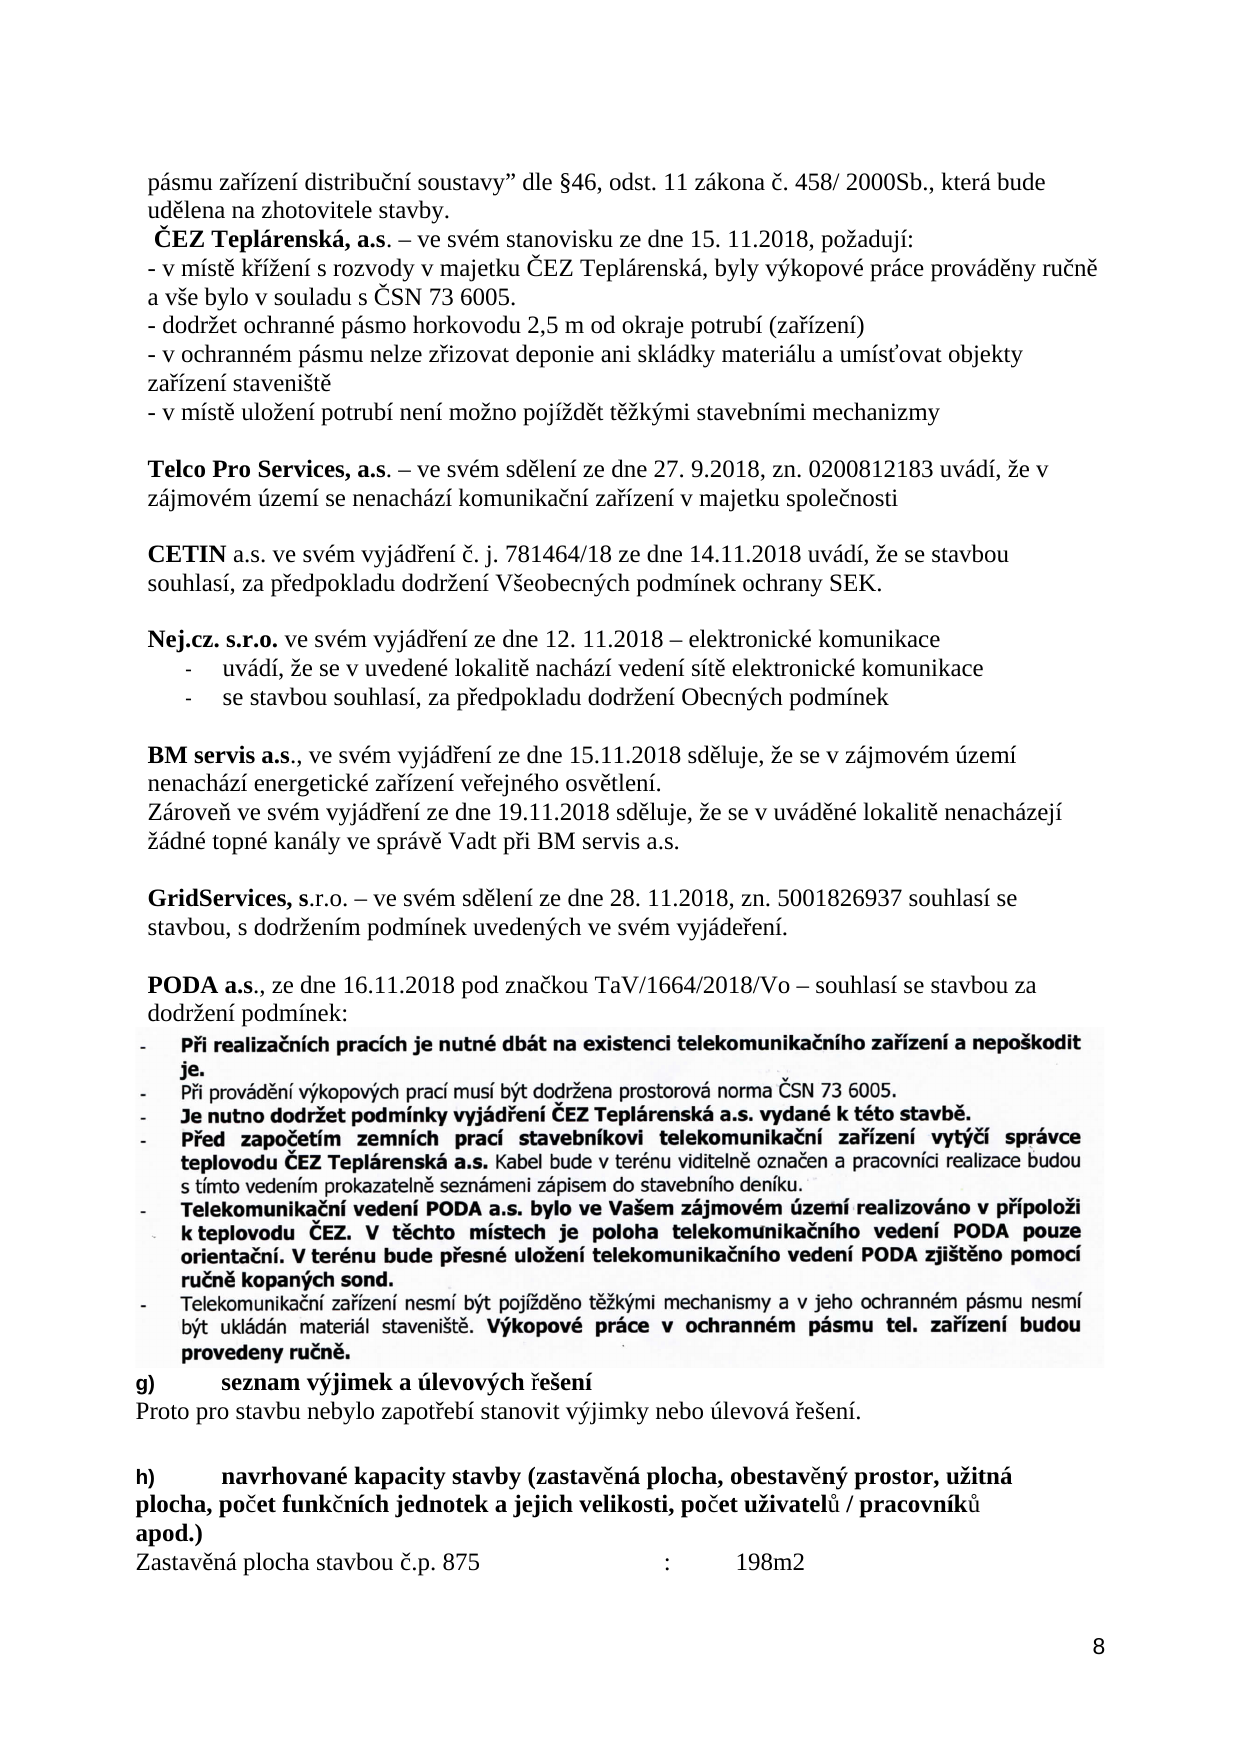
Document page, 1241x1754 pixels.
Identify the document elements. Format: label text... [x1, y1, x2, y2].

text Nej.cz. s.r.o. ve svém vyjádření ze dne 12. 11.2018 – elektronické komunikace [147, 624, 1105, 652]
subtitle seznam výjimek a úlevových řešení [135, 1368, 1105, 1396]
text Zastavěná plocha stavbou č.p. 875 : 198m2 [135, 1547, 872, 1576]
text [147, 167, 1105, 224]
text BM servis a.s., ve svém vyjádření ze dne 15.11.2018 sděluje, že se v zájmovém území nenachází energetické zařízení veřejného osvětlení. [147, 740, 1092, 797]
text - v místě křížení s rozvody v majetku ČEZ Teplárenská, byly výkopové práce prováděny ručně a vše bylo v souladu s ČSN 73 6005. [147, 253, 1105, 310]
text - v ochranném pásmu nelze zřizovat deponie ani skládky materiálu a umísťovat objekty zařízení staveniště [147, 339, 1105, 397]
text Proto pro stavbu nebylo zapotřebí stanovit výjimky nebo úlevová řešení. [135, 1396, 1105, 1425]
text PODA a.s., ze dne 16.11.2018 pod značkou TaV/1664/2018/Vo – souhlasí se stavbou za dodržení podmínek: [147, 970, 1092, 1027]
text - v místě uložení potrubí není možno pojíždět těžkými stavebními mechanizmy [147, 397, 1105, 425]
text CETIN a.s. ve svém vyjádření č. j. 781464/18 ze dne 14.11.2018 uvádí, že se stavbou souhlasí, za předpokladu dodržení Všeobecných podmínek ochrany SEK. [147, 539, 1014, 597]
text Zároveň ve svém vyjádření ze dne 19.11.2018 sděluje, že se v uváděné lokalitě nenacházejí žádné topné kanály ve správě Vadt při BM servis a.s. [147, 797, 1092, 855]
text ČEZ Teplárenská, a.s. – ve svém stanovisku ze dne 15. 11.2018, požadují: [147, 224, 1105, 253]
list se stavbou souhlasí, za předpokladu dodržení Obecných podmínek [185, 682, 1074, 711]
text - dodržet ochranné pásmo horkovodu 2,5 m od okraje potrubí (zařízení) [147, 310, 1105, 339]
subtitle navrhované kapacity stavby (zastavěná plocha, obestavěný prostor, užitná plocha, počet funkčních jednotek a jejich velikosti, počet uživatelů / pracovníků apod.) [135, 1461, 1040, 1547]
list uvádí, že se v uvedené lokalitě nachází vedení sítě elektronické komunikace [185, 653, 1074, 682]
text Telco Pro Services, a.s. – ve svém sdělení ze dne 27. 9.2018, zn. 0200812183 uvádí, že v zájmovém území se nenachází komunikační zařízení v majetku společnosti [147, 454, 1105, 512]
text GridServices, s.r.o. – ve svém sdělení ze dne 28. 11.2018, zn. 5001826937 souhlasí se stavbou, s dodržením podmínek uvedených ve svém vyjádeření. [147, 883, 1105, 941]
